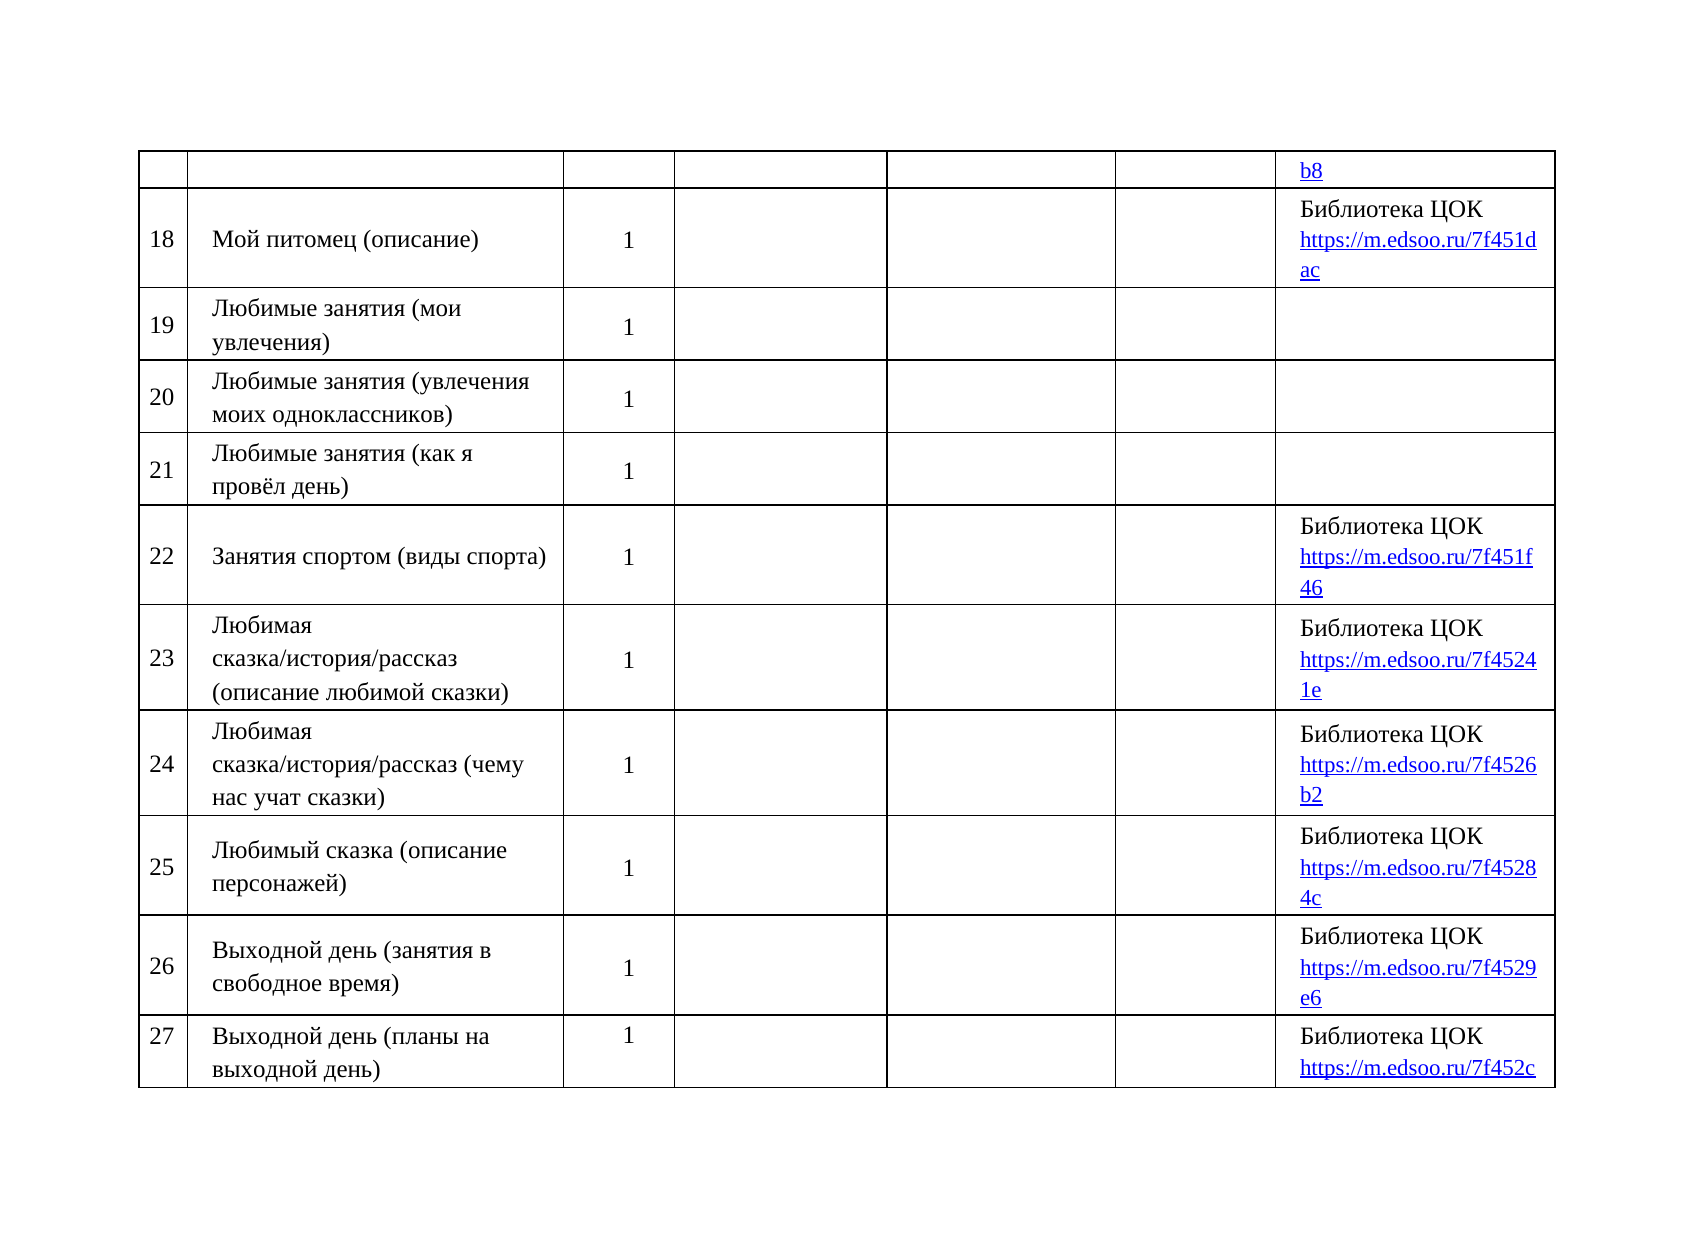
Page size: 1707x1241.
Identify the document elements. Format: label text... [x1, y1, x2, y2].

table_cell [675, 1016, 886, 1087]
table_cell [1116, 288, 1275, 359]
table_cell [888, 288, 1115, 359]
table_cell [888, 1016, 1115, 1087]
table_cell [888, 711, 1115, 814]
table_cell [675, 506, 886, 604]
table_cell [675, 189, 886, 287]
table_cell Библиотека ЦОК https://m.edsoo.ru/7f45241e [1276, 605, 1554, 709]
table_cell [675, 152, 886, 187]
table_cell 1 [564, 916, 674, 1014]
table_cell 1 [564, 152, 674, 187]
table_cell 19 [140, 288, 187, 359]
table_cell 1 [564, 711, 674, 814]
table_cell Библиотека ЦОК https://m.edsoo.ru/7f4529e6 [1276, 916, 1554, 1014]
table_cell [675, 433, 886, 504]
table_cell 26 [140, 916, 187, 1014]
table_cell Любимые занятия (увлечения моих одноклассников) [188, 361, 563, 432]
table_cell Любимая сказка/история/рассказ (описание любимой сказки) [188, 605, 563, 709]
table_cell Библиотека ЦОК https://m.edsoo.ru/7f451f46 [1276, 506, 1554, 604]
table_cell 25 [140, 816, 187, 914]
table_cell [888, 189, 1115, 287]
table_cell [1276, 152, 1554, 187]
table_cell Любимые занятия (как я провёл день) [188, 433, 563, 504]
table_cell [1116, 433, 1275, 504]
table_cell [675, 288, 886, 359]
table_cell [1116, 605, 1275, 709]
table_cell [888, 152, 1115, 187]
table_cell [675, 605, 886, 709]
table_cell Библиотека ЦОК https://m.edsoo.ru/7f451dac [1276, 189, 1554, 287]
table_cell [1116, 816, 1275, 914]
table_cell [675, 711, 886, 814]
table_cell 23 [140, 605, 187, 709]
table_cell Любимые занятия (мои увлечения) [188, 288, 563, 359]
table_cell [888, 433, 1115, 504]
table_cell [188, 1016, 563, 1087]
table_cell [1116, 711, 1275, 814]
table_cell Библиотека ЦОК https://m.edsoo.ru/7f45284c [1276, 816, 1554, 914]
table_cell [888, 506, 1115, 604]
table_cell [188, 152, 563, 187]
table_cell 1 [564, 189, 674, 287]
table_cell 20 [140, 361, 187, 432]
table_cell Любимый сказка (описание персонажей) [188, 816, 563, 914]
table_cell 1 [564, 506, 674, 604]
table_cell 1 [564, 816, 674, 914]
table_cell [1116, 506, 1275, 604]
table_cell Любимая сказка/история/рассказ (чему нас учат сказки) [188, 711, 563, 814]
table_cell [888, 361, 1115, 432]
table_cell [1276, 361, 1554, 432]
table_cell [1276, 1016, 1554, 1087]
table_cell [675, 916, 886, 1014]
table_cell [1276, 288, 1554, 359]
table_cell 18 [140, 189, 187, 287]
table_cell 1 [564, 361, 674, 432]
table_cell 1 [564, 433, 674, 504]
table_cell Выходной день (занятия в свободное время) [188, 916, 563, 1014]
table_cell [1116, 152, 1275, 187]
table_cell [1116, 916, 1275, 1014]
table_cell 1 [564, 605, 674, 709]
table_cell Занятия спортом (виды спорта) [188, 506, 563, 604]
table_cell 21 [140, 433, 187, 504]
table_cell 24 [140, 711, 187, 814]
table_cell [888, 916, 1115, 1014]
table_cell [1116, 189, 1275, 287]
table_cell [675, 816, 886, 914]
table_cell [888, 816, 1115, 914]
table_cell 22 [140, 506, 187, 604]
table_cell [1276, 433, 1554, 504]
table_cell 17 [140, 152, 187, 187]
table_cell [1116, 1016, 1275, 1087]
table_cell [675, 361, 886, 432]
table_cell Мой питомец (описание) [188, 189, 563, 287]
table_cell 1 [564, 1016, 674, 1087]
table_cell [1116, 361, 1275, 432]
table_cell Библиотека ЦОК https://m.edsoo.ru/7f4526b2 [1276, 711, 1554, 814]
table_cell [888, 605, 1115, 709]
table_cell 27 [140, 1016, 187, 1087]
table_cell 1 [564, 288, 674, 359]
